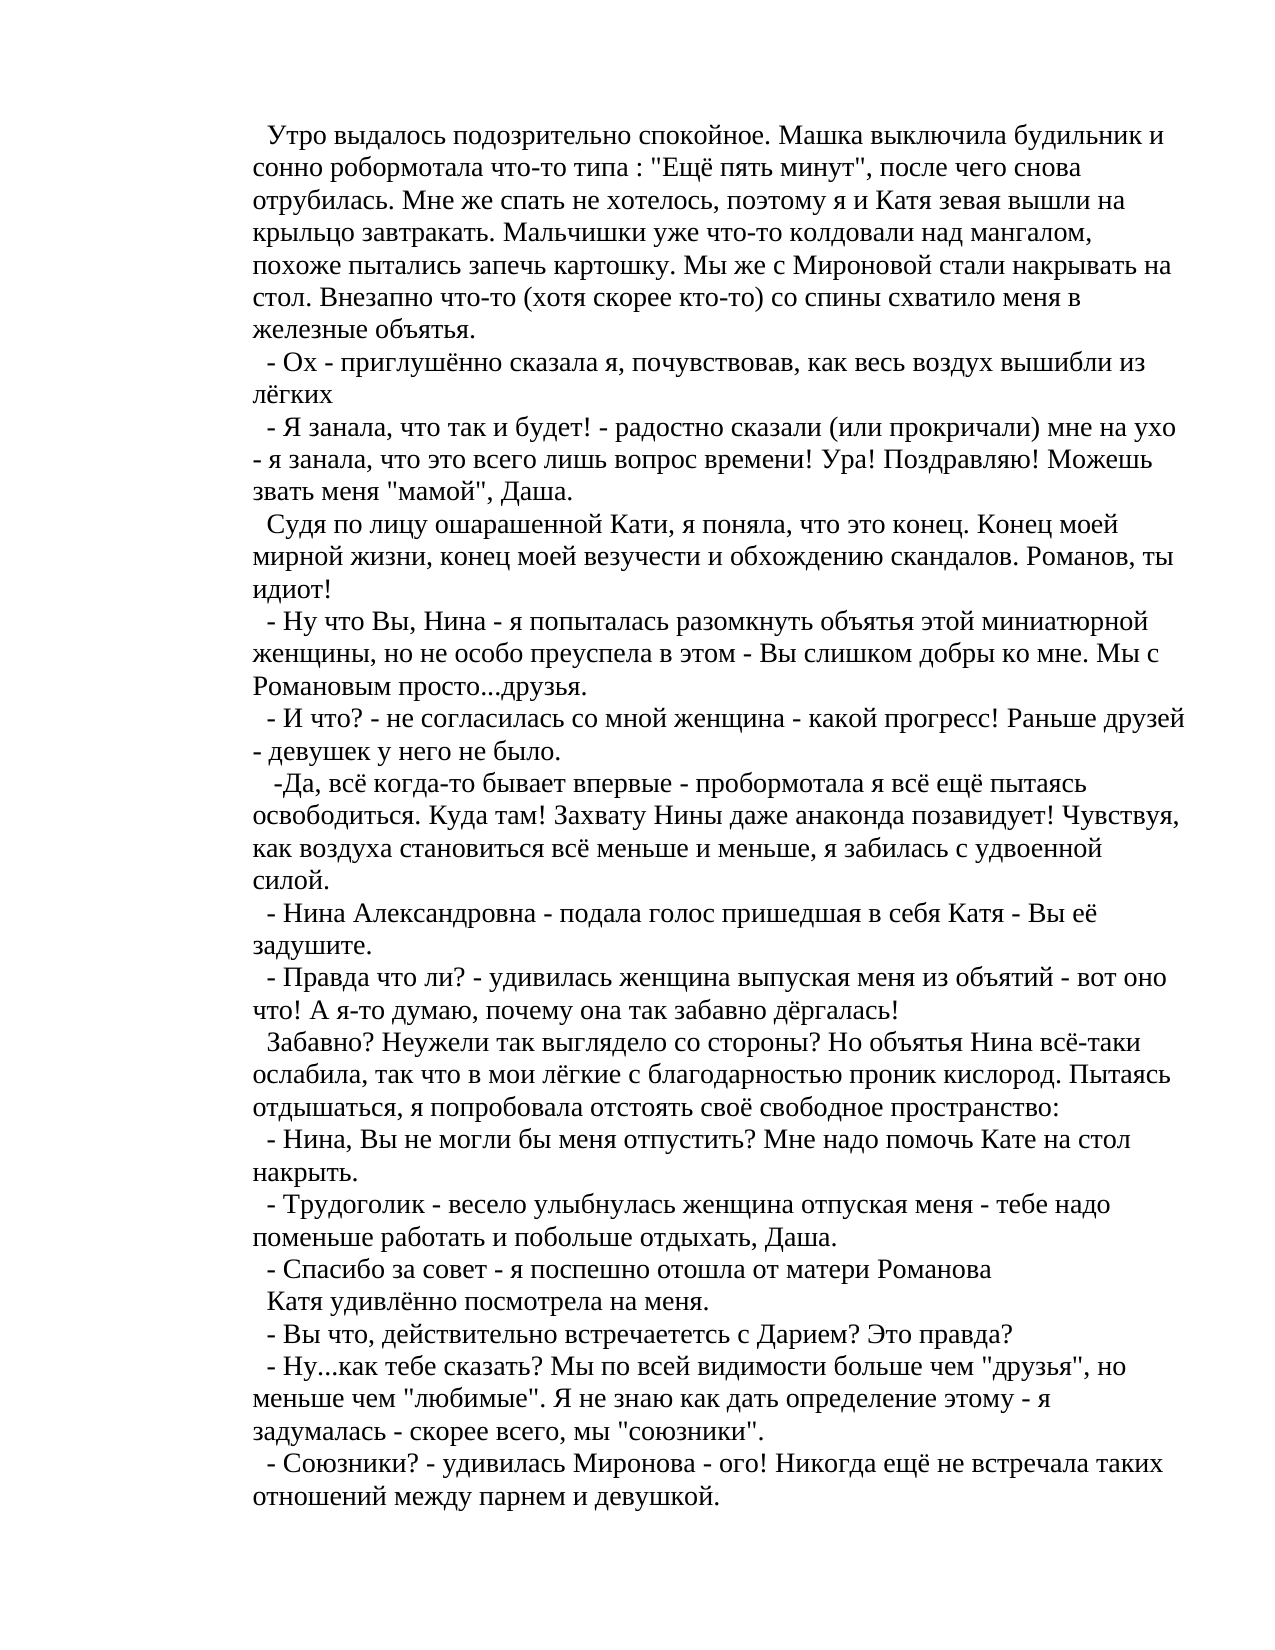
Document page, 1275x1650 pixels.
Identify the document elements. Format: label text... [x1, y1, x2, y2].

text - Я занала, что так и будет! - радостно сказали (или прокричали) мне на ухо - я занала, что это всего лишь вопрос времени! Ура! Поздравляю! Можешь звать меня "мамой", Даша. [252, 410, 1186, 507]
text - Ну что Вы, Нина - я попыталась разомкнуть объятья этой миниатюрной женщины, но не особо преуспела в этом - Вы слишком добры ко мне. Мы с Романовым просто...друзья. [252, 604, 1186, 701]
text Судя по лицу ошарашенной Кати, я поняла, что это конец. Конец моей мирной жизни, конец моей везучести и обхождению скандалов. Романов, ты идиот! [252, 507, 1186, 604]
text Катя удивлённо посмотрела на меня. [252, 1284, 1186, 1317]
text - Правда что ли? - удивилась женщина выпуская меня из объятий - вот оно что! А я-то думаю, почему она так забавно дёргалась! [252, 960, 1186, 1025]
text -Да, всё когда-то бывает впервые - пробормотала я всё ещё пытаясь освободиться. Куда там! Захвату Нины даже анаконда позавидует! Чувствуя, как воздуха становиться всё меньше и меньше, я забилась с удвоенной силой. [252, 766, 1186, 896]
text - Ну...как тебе сказать? Мы по всей видимости больше чем "друзья", но меньше чем "любимые". Я не знаю как дать определение этому - я задумалась - скорее всего, мы "союзники". [252, 1349, 1186, 1446]
text Утро выдалось подозрительно спокойное. Машка выключила будильник и сонно робормотала что-то типа : "Ещё пять минут", после чего снова отрубилась. Мне же спать не хотелось, поэтому я и Катя зевая вышли на крыльцо завтракать. Мальчишки уже что-то колдовали над мангалом, похоже пытались запечь картошку. Мы же с Мироновой стали накрывать на стол. Внезапно что-то (хотя скорее кто-то) со спины схватило меня в железные объятья. [252, 118, 1186, 345]
text - Нина, Вы не могли бы меня отпустить? Мне надо помочь Кате на стол накрыть. [252, 1122, 1186, 1187]
text - Вы что, действительно встречаететсь с Дарием? Это правда? [252, 1317, 1186, 1349]
text Забавно? Неужели так выглядело со стороны? Но объятья Нина всё-таки ослабила, так что в мои лёгкие с благодарностью проник кислород. Пытаясь отдышаться, я попробовала отстоять своё свободное пространство: [252, 1025, 1186, 1122]
text - Спасибо за совет - я поспешно отошла от матери Романова [252, 1252, 1186, 1284]
text - Трудоголик - весело улыбнулась женщина отпуская меня - тебе надо поменьше работать и побольше отдыхать, Даша. [252, 1187, 1186, 1252]
text - И что? - не согласилась со мной женщина - какой прогресс! Раньше друзей - девушек у него не было. [252, 701, 1186, 766]
text - Союзники? - удивилась Миронова - ого! Никогда ещё не встречала таких отношений между парнем и девушкой. [252, 1446, 1186, 1511]
text - Ох - приглушённо сказала я, почувствовав, как весь воздух вышибли из лёгких [252, 345, 1186, 410]
text - Нина Александровна - подала голос пришедшая в себя Катя - Вы её задушите. [252, 896, 1186, 960]
